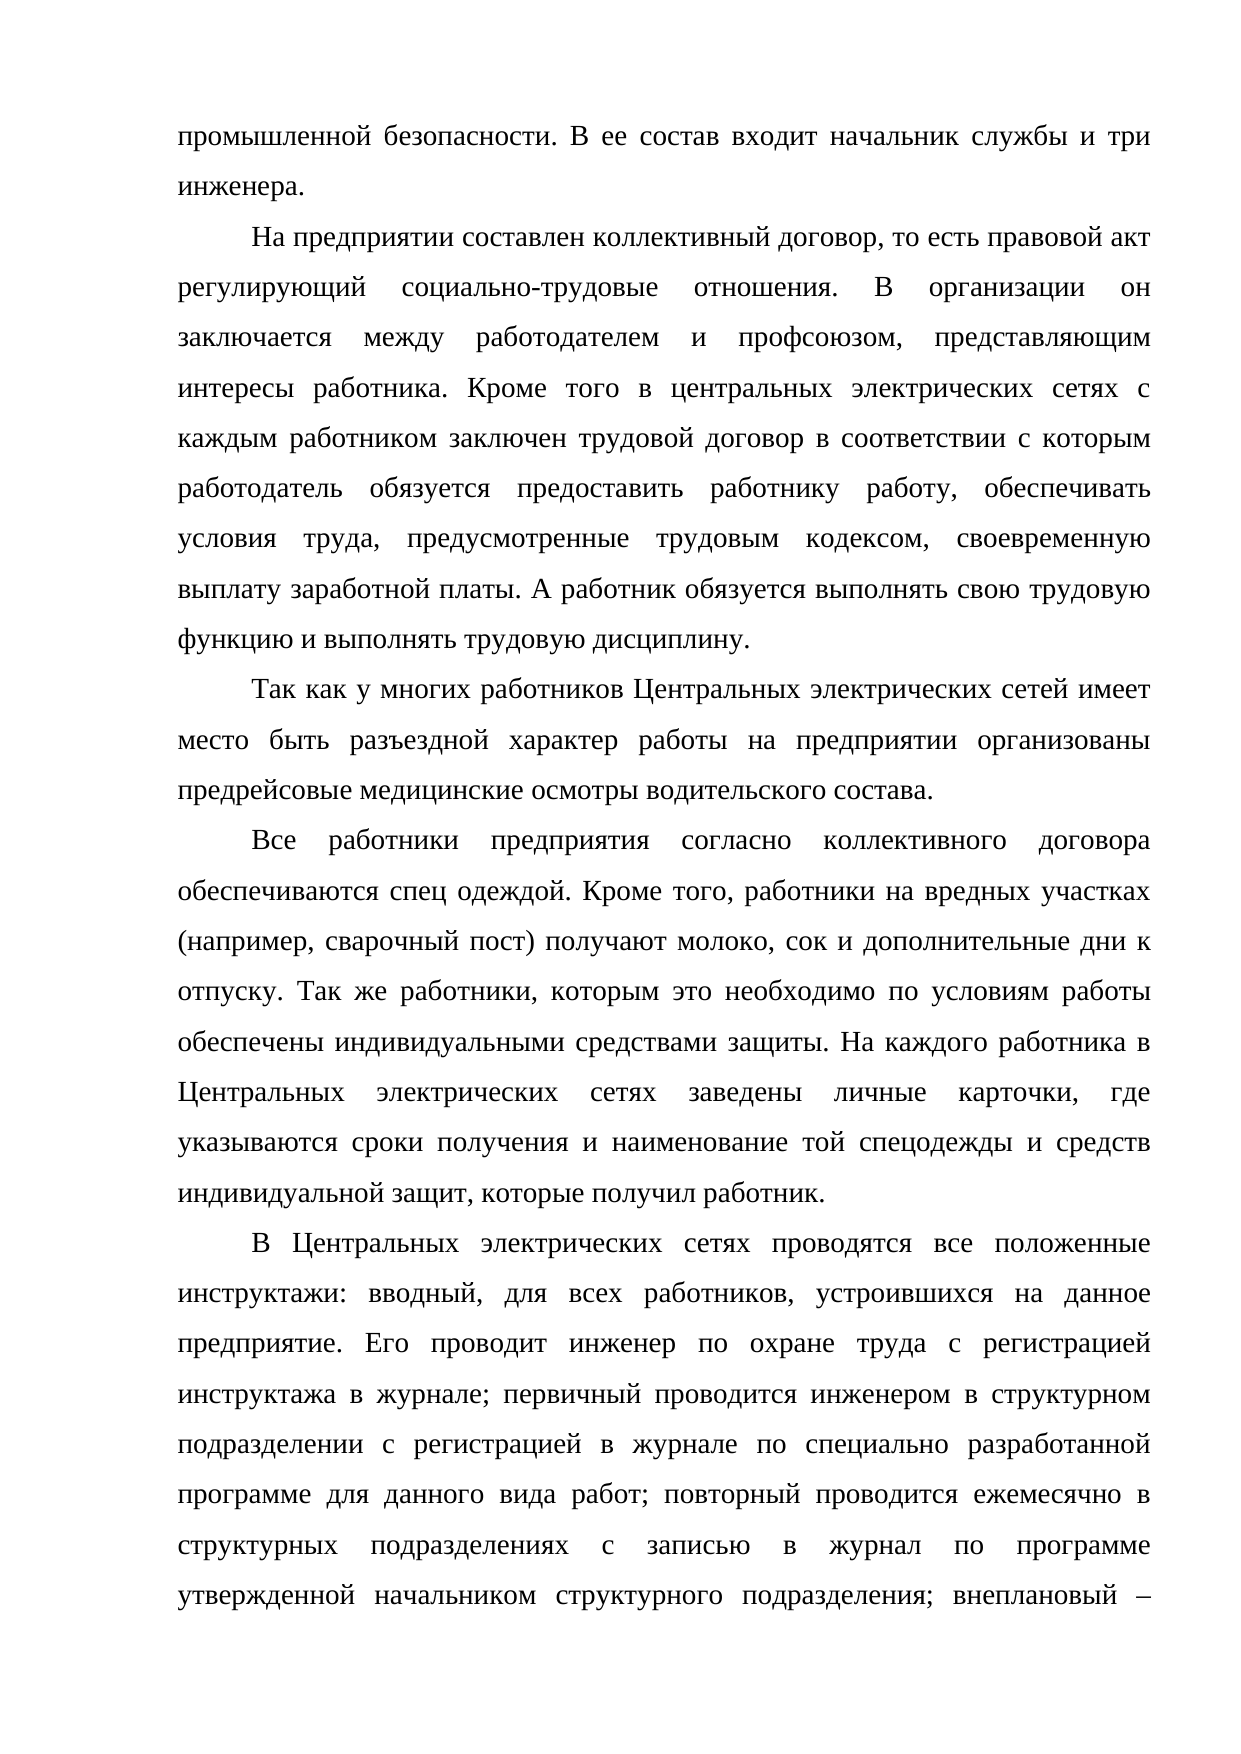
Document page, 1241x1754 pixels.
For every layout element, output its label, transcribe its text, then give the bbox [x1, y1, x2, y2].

text Так как у многих работников Центральных электрических сетей имеет место быть разъездной характер работы на предприятии организованы предрейсовые медицинские осмотры водительского состава. [177, 672, 1152, 806]
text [177, 118, 1152, 202]
text На предприятии составлен коллективный договор, то есть правовой акт регулирующий социально-трудовые отношения. В организации он заключается между работодателем и профсоюзом, представляющим интересы работника. Кроме того в центральных электрических сетях с каждым работником заключен трудовой договор в соответствии с которым работодатель обязуется предоставить работнику работу, обеспечивать условия труда, предусмотренные трудовым кодексом, своевременную выплату заработной платы. А работник обязуется выполнять свою трудовую функцию и выполнять трудовую дисциплину. [177, 219, 1152, 655]
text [177, 1225, 1152, 1611]
text Все работники предприятия согласно коллективного договора обеспечиваются спец одеждой. Кроме того, работники на вредных участках (например, сварочный пост) получают молоко, сок и дополнительные дни к отпуску. Так же работники, которым это необходимо по условиям работы обеспечены индивидуальными средствами защиты. На каждого работника в Центральных электрических сетях заведены личные карточки, где указываются сроки получения и наименование той спецодежды и средств индивидуальной защит, которые получил работник. [177, 822, 1152, 1208]
